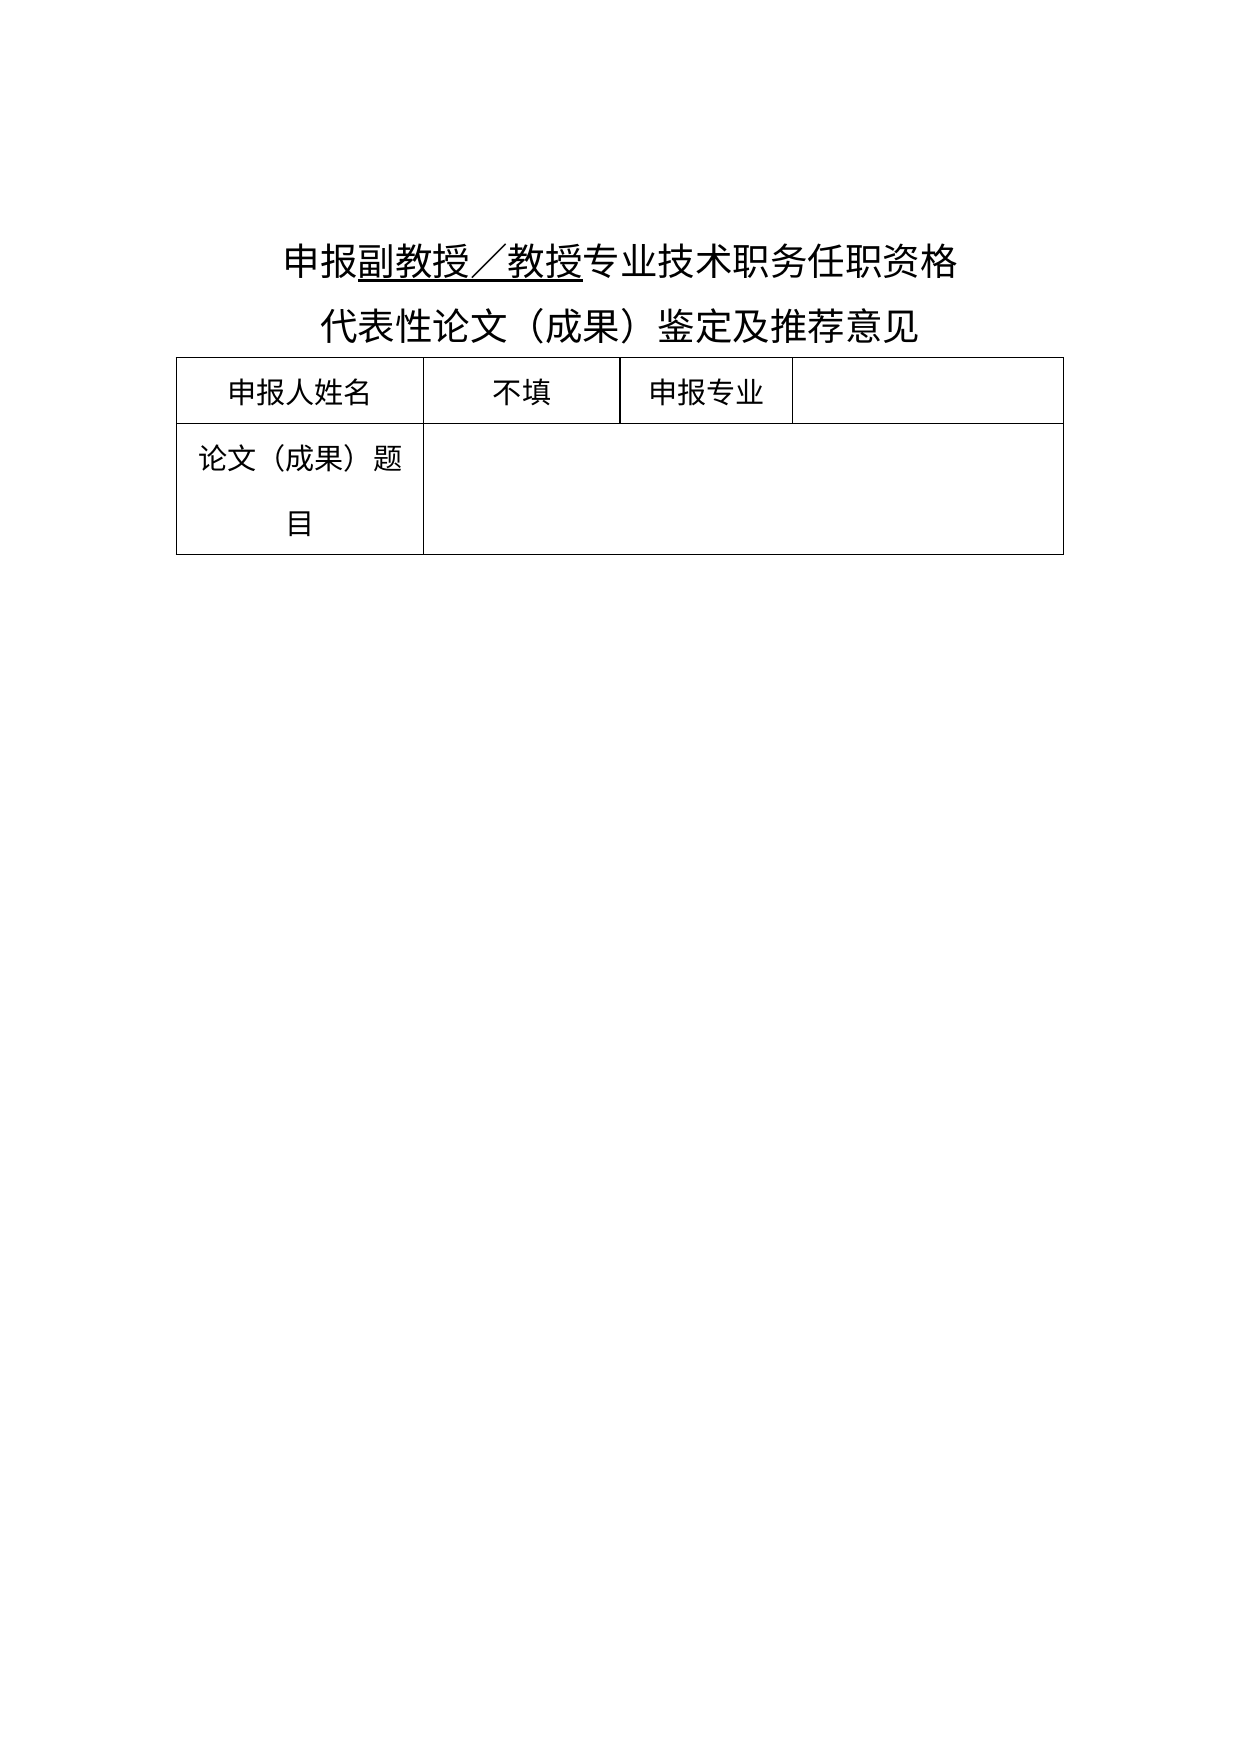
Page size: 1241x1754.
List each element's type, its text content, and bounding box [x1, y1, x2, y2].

table_header 申报人姓名 [177, 358, 423, 423]
table_cell [424, 424, 1063, 554]
table_header [793, 358, 1063, 423]
table_header 不填 [424, 358, 619, 423]
text 代表性论文（成果）鉴定及推荐意见 [187, 292, 1053, 357]
table_header 申报专业 [621, 358, 792, 423]
table_cell 论文（成果）题目 [177, 424, 423, 554]
text 申报副教授∕教授专业技术职务任职资格 [187, 227, 1053, 292]
